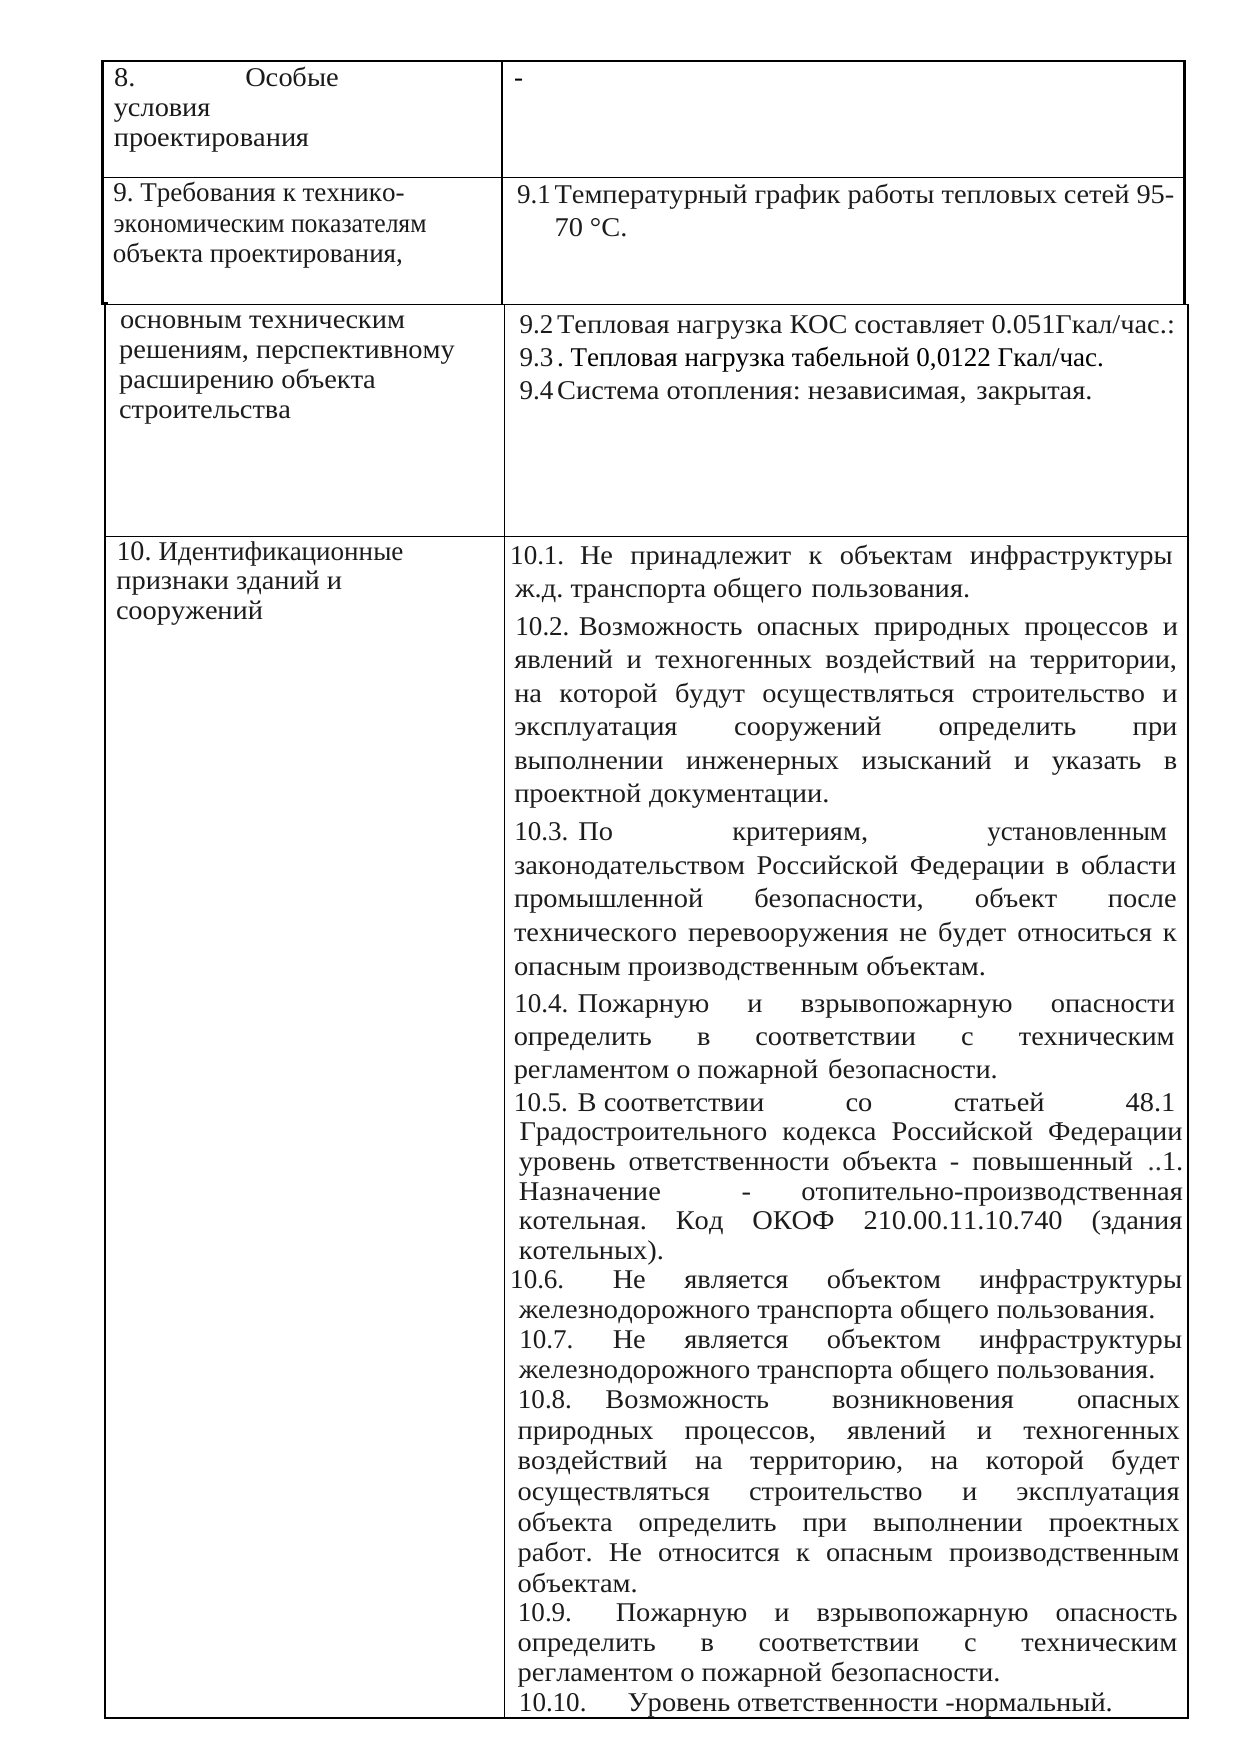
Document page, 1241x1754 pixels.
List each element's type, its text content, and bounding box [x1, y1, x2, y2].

table_cell Тепловая нагрузка КОС составляет 0.051Гкал/час.: . Тепловая нагрузка табельной 0,0122 Гкал/час. Система отопления: независимая, закрытая. [505, 305, 1187, 536]
table_cell основным техническим решениям, перспективному расширению объекта строительства [106, 305, 504, 536]
table_cell - [503, 62, 1183, 177]
table_cell 9. Требования к технико- экономическим показателям объекта проектирования, [104, 178, 501, 304]
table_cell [106, 537, 504, 1717]
table_cell Температурный график работы тепловых сетей 95-70 °С. [503, 178, 1183, 304]
table_cell 8. Особые условия проектирования [104, 62, 501, 177]
